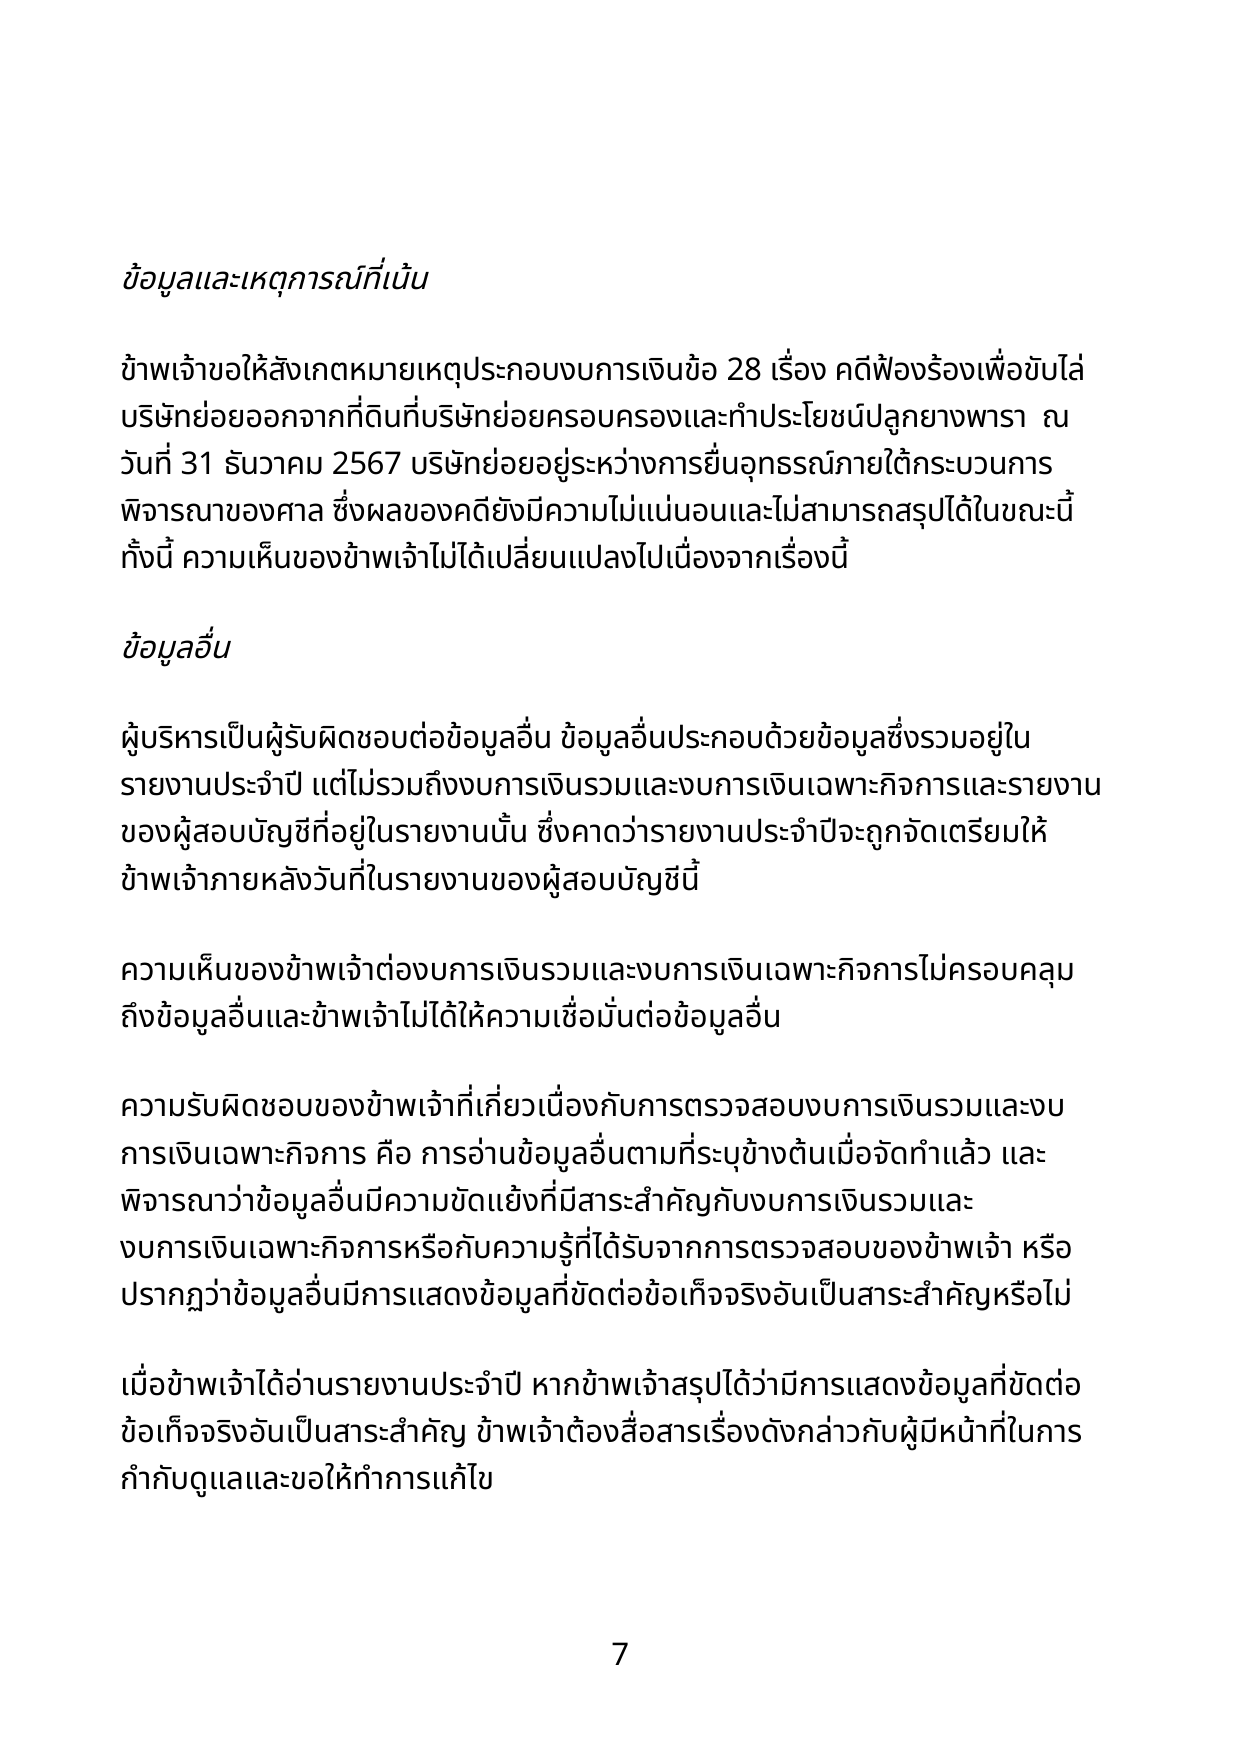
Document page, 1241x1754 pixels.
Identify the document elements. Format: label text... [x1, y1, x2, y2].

text ผู้บริหารเป็นผู้รับผิดชอบต่อข้อมูลอื่น ข้อมูลอื่นประกอบด้วยข้อมูลซึ่งรวมอยู่ในรายงานประจำปี แต่ไม่รวมถึงงบการเงินรวมและงบการเงินเฉพาะกิจการและรายงานของผู้สอบบัญชีที่อยู่ในรายงานนั้น ซึ่งคาดว่ารายงานประจำปีจะถูกจัดเตรียมให้ข้าพเจ้าภายหลังวันที่ในรายงานของผู้สอบบัญชีนี้ [120, 715, 1109, 904]
text ข้อมูลและเหตุการณ์ที่เน้น [120, 257, 1120, 304]
text ข้อมูลอื่น [120, 626, 1120, 673]
text ความเห็นของข้าพเจ้าต่องบการเงินรวมและงบการเงินเฉพาะกิจการไม่ครอบคลุมถึงข้อมูลอื่นและข้าพเจ้าไม่ได้ให้ความเชื่อมั่นต่อข้อมูลอื่น [120, 947, 1109, 1041]
text ข้าพเจ้าขอให้สังเกตหมายเหตุประกอบงบการเงินข้อ 28 เรื่อง คดีฟ้องร้องเพื่อขับไล่บริษัทย่อยออกจากที่ดินที่บริษัทย่อยครอบครองและทำประโยชน์ปลูกยางพารา ณ วันที่ 31 ธันวาคม 2567 บริษัทย่อยอยู่ระหว่างการยื่นอุทธรณ์ภายใต้กระบวนการพิจารณาของศาล ซึ่งผลของคดียังมีความไม่แน่นอนและไม่สามารถสรุปได้ในขณะนี้ ทั้งนี้ ความเห็นของข้าพเจ้าไม่ได้เปลี่ยนแปลงไปเนื่องจากเรื่องนี้ [120, 346, 1109, 583]
text ความรับผิดชอบของข้าพเจ้าที่เกี่ยวเนื่องกับการตรวจสอบงบการเงินรวมและงบการเงินเฉพาะกิจการ คือ การอ่านข้อมูลอื่นตามที่ระบุข้างต้นเมื่อจัดทำแล้ว และพิจารณาว่าข้อมูลอื่นมีความขัดแย้งที่มีสาระสำคัญกับงบการเงินรวมและ งบการเงินเฉพาะกิจการหรือกับความรู้ที่ได้รับจากการตรวจสอบของข้าพเจ้า หรือปรากฏว่าข้อมูลอื่นมีการแสดงข้อมูลที่ขัดต่อข้อเท็จจริงอันเป็นสาระสำคัญหรือไม่ [120, 1084, 1109, 1320]
text เมื่อข้าพเจ้าได้อ่านรายงานประจำปี หากข้าพเจ้าสรุปได้ว่ามีการแสดงข้อมูลที่ขัดต่อข้อเท็จจริงอันเป็นสาระสำคัญ ข้าพเจ้าต้องสื่อสารเรื่องดังกล่าวกับผู้มีหน้าที่ในการกำกับดูแลและขอให้ทำการแก้ไข [120, 1362, 1109, 1504]
